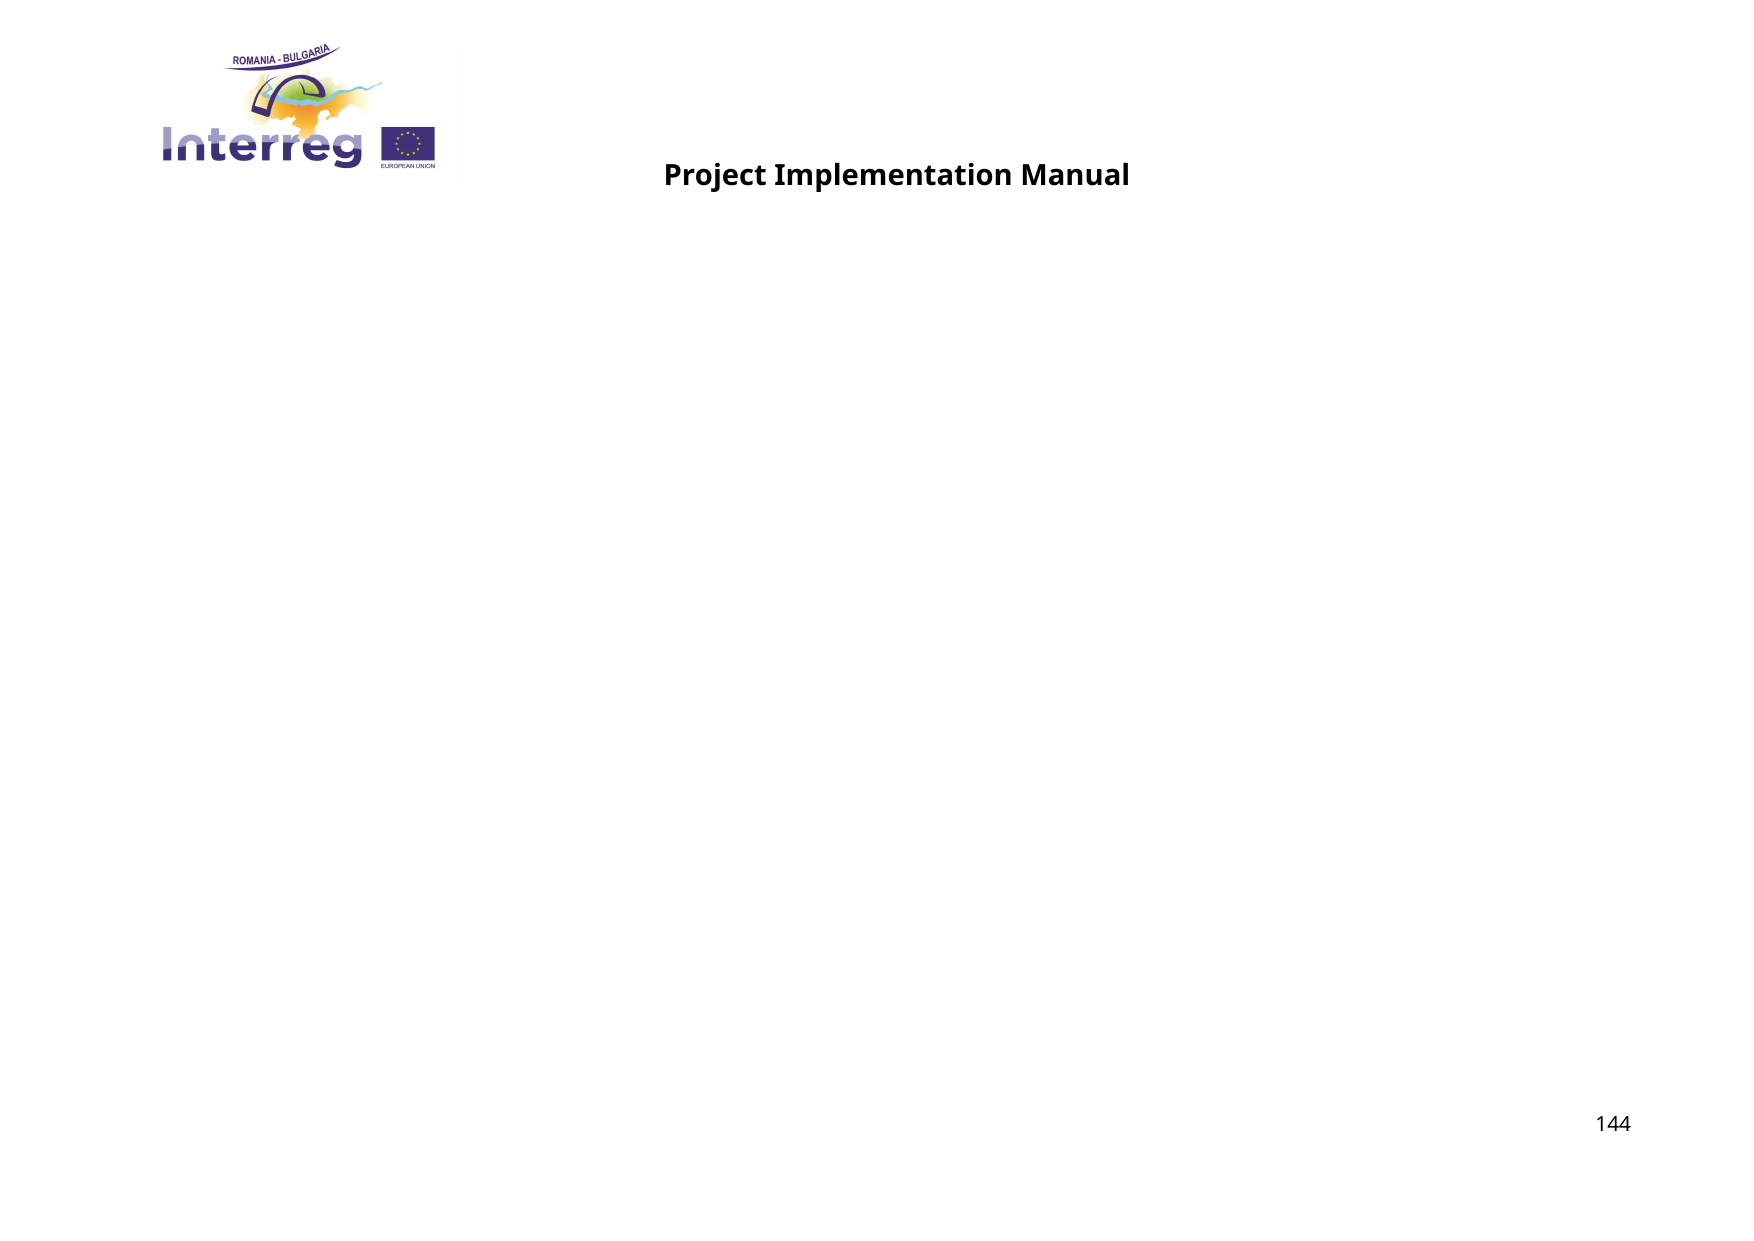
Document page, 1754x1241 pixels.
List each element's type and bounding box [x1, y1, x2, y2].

picture [138, 44, 461, 185]
